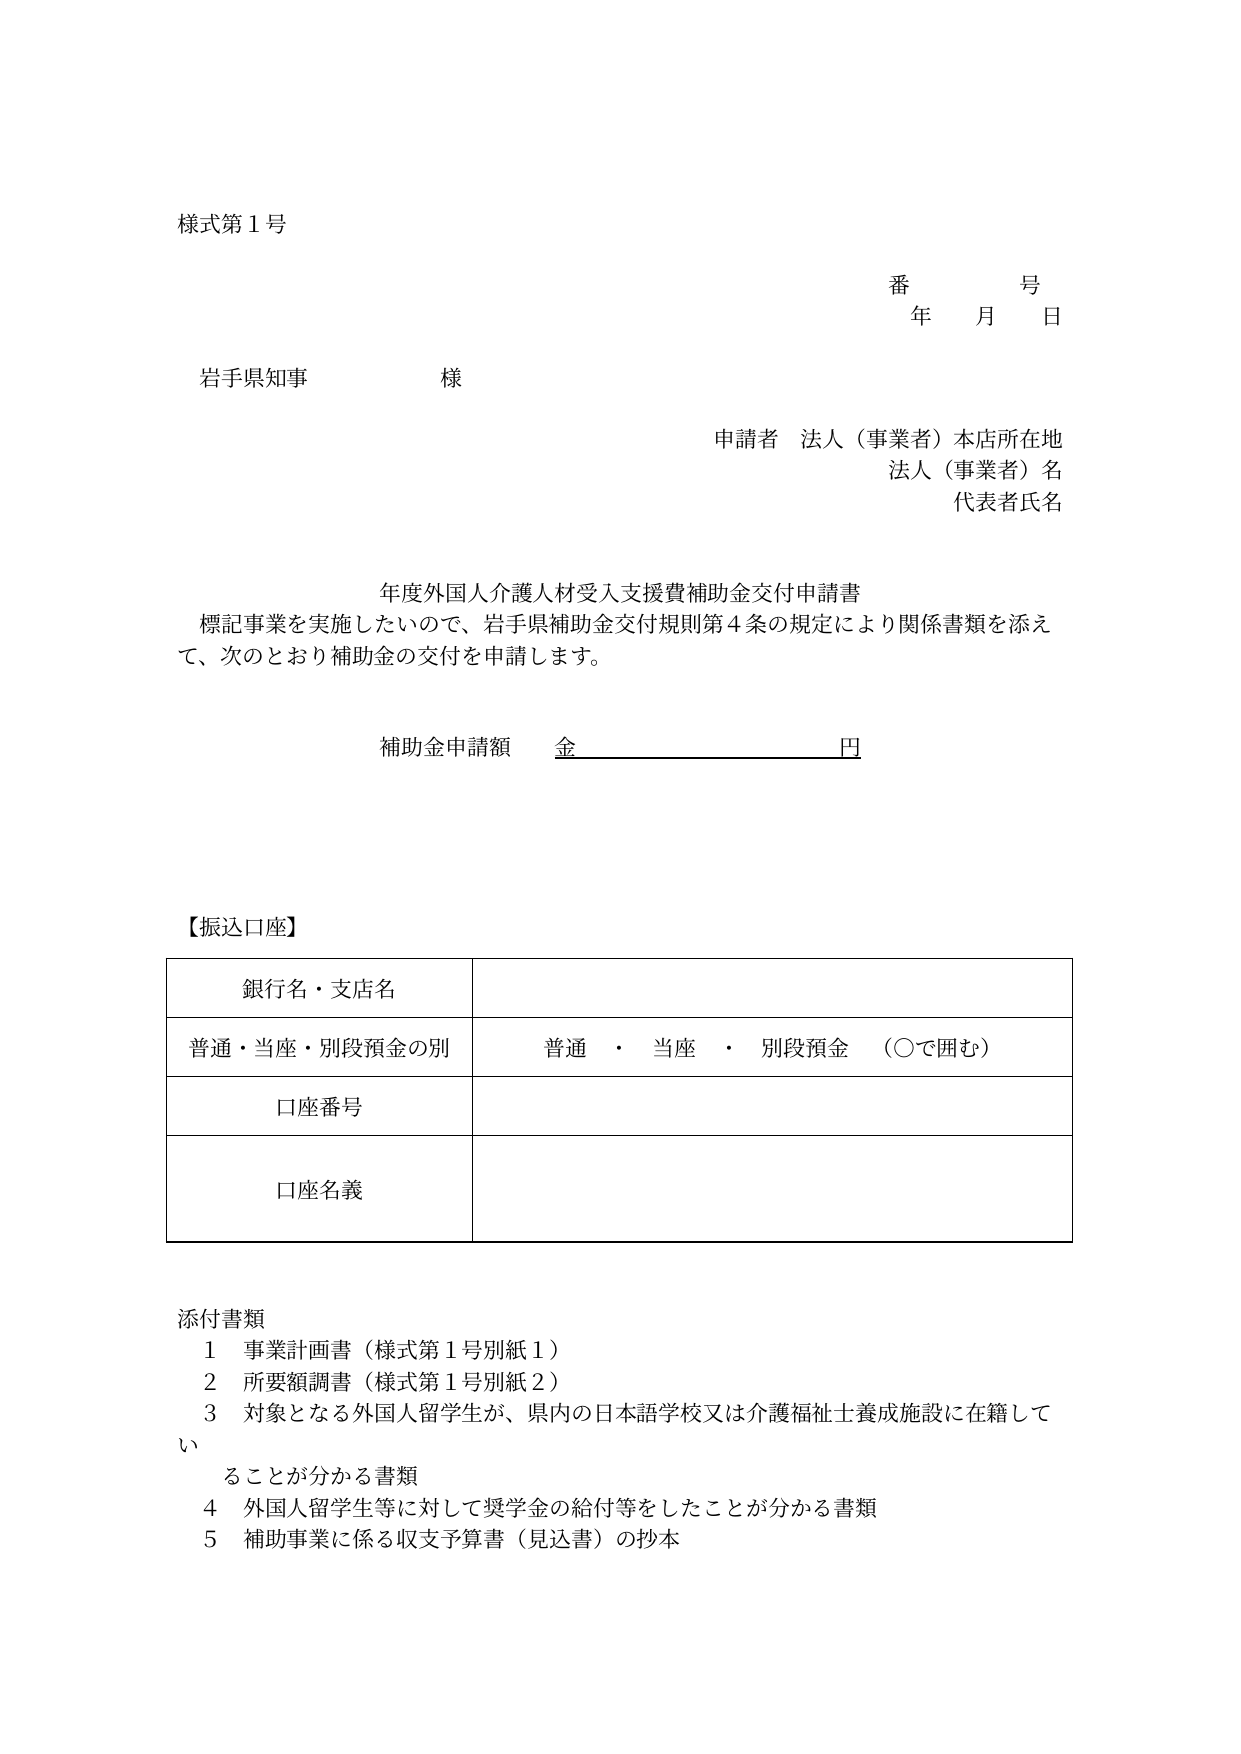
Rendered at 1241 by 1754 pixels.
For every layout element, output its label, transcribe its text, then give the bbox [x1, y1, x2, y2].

text ３ 対象となる外国人留学生が、県内の日本語学校又は介護福祉士養成施設に在籍してい [177, 1396, 1063, 1459]
text 岩手県知事 様 [177, 361, 1063, 392]
text 法人（事業者）名 [177, 453, 1063, 485]
text ることが分かる書類 [177, 1459, 1063, 1491]
table_cell 口座名義 [167, 1136, 472, 1241]
table_cell 普通 ・ 当座 ・ 別段預金 （○で囲む） [473, 1018, 1072, 1076]
table_cell 口座番号 [167, 1077, 472, 1135]
table_header [473, 959, 1072, 1017]
text 代表者氏名 [177, 485, 1063, 516]
text 年度外国人介護人材受入支援費補助金交付申請書 [177, 576, 1063, 607]
table_cell 普通・当座・別段預金の別 [167, 1018, 472, 1076]
text ５ 補助事業に係る収支予算書（見込書）の抄本 [177, 1522, 1063, 1554]
text 添付書類 [177, 1302, 1063, 1333]
text 補助金申請額 金 円 [177, 730, 1063, 761]
text 申請者 法人（事業者）本店所在地 [177, 422, 1063, 453]
text 【振込口座】 [177, 910, 1063, 942]
table_cell [473, 1077, 1072, 1135]
text ２ 所要額調書（様式第１号別紙２） [177, 1365, 1063, 1396]
table_header 銀行名・支店名 [167, 959, 472, 1017]
text 標記事業を実施したいので、岩手県補助金交付規則第４条の規定により関係書類を添えて、次のとおり補助金の交付を申請します。 [177, 607, 1063, 670]
text １ 事業計画書（様式第１号別紙１） [177, 1333, 1063, 1365]
table_cell [473, 1136, 1072, 1241]
text 番 号 [177, 268, 1041, 299]
text ４ 外国人留学生等に対して奨学金の給付等をしたことが分かる書類 [177, 1491, 1063, 1522]
text 年 月 日 [177, 299, 1063, 331]
text 様式第１号 [177, 207, 1041, 238]
